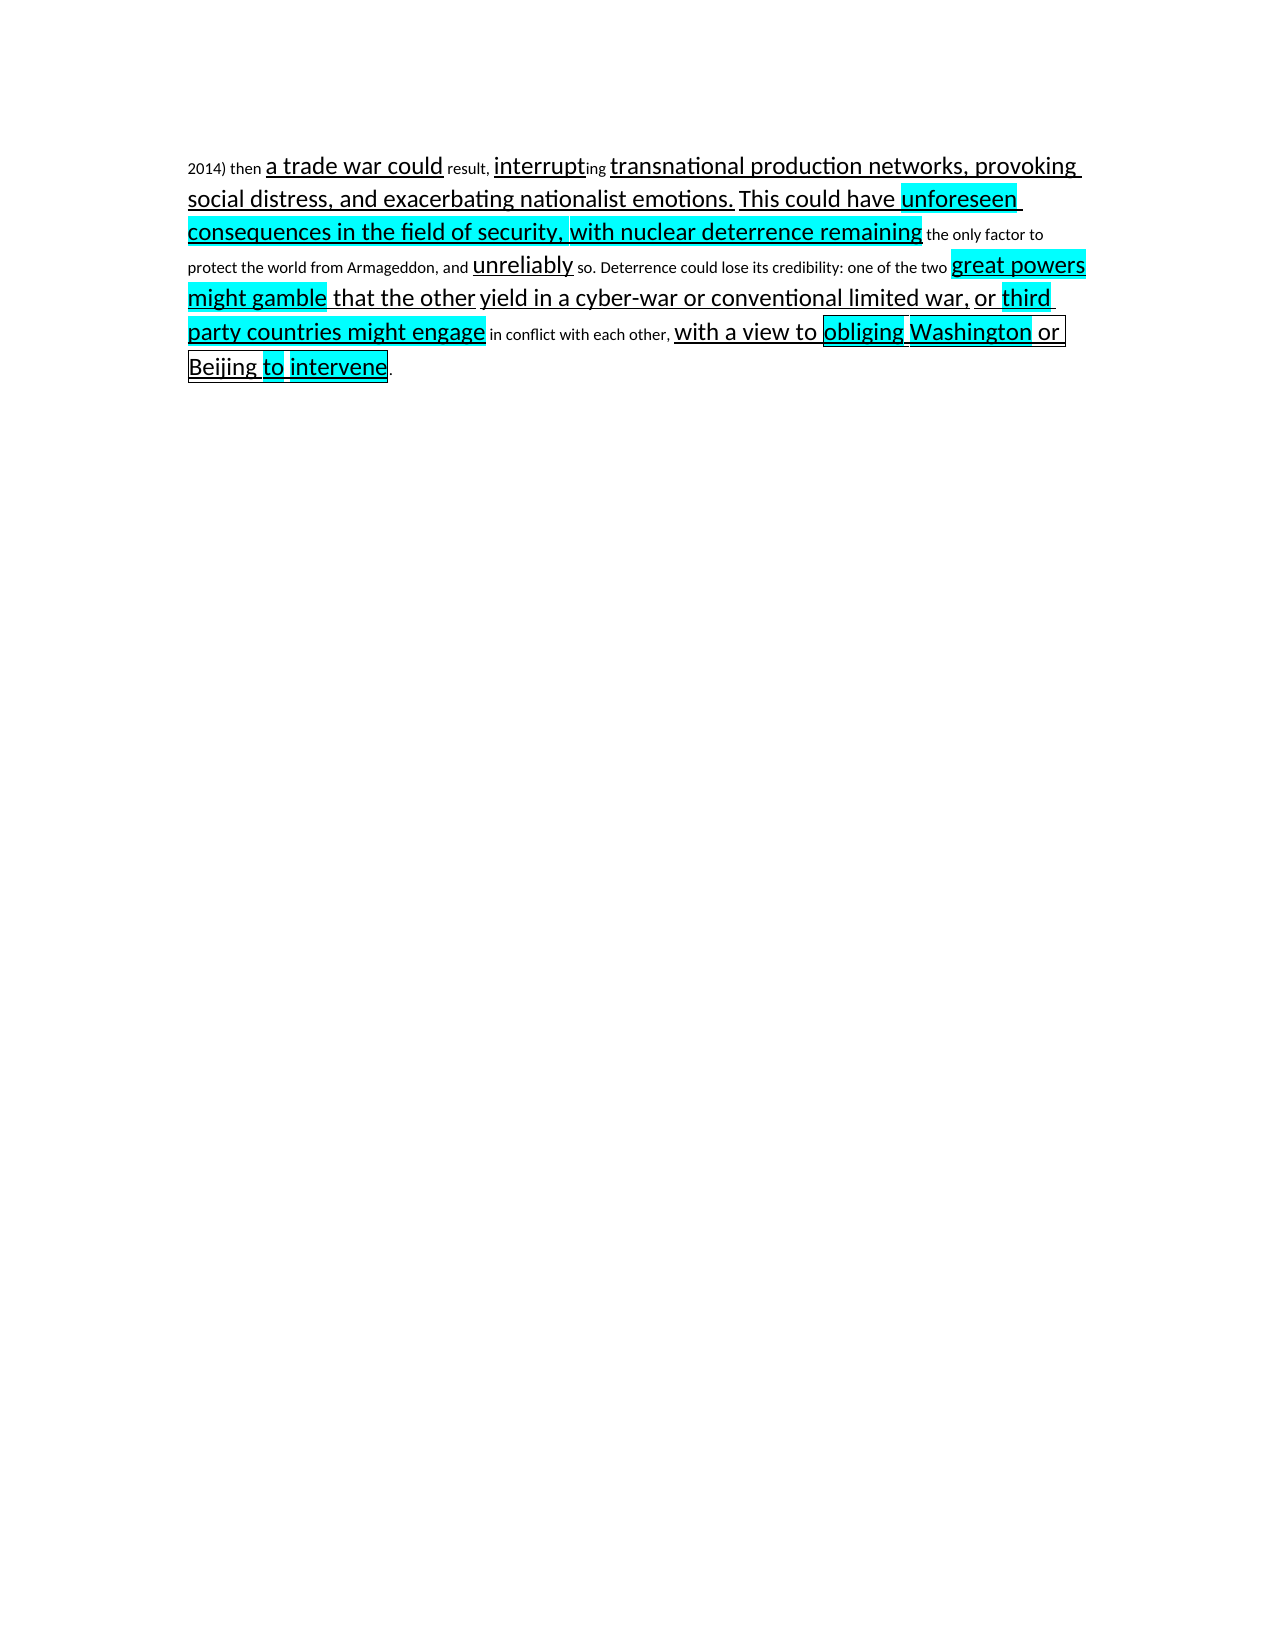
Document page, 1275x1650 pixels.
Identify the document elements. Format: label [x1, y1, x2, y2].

text [187, 150, 1087, 383]
